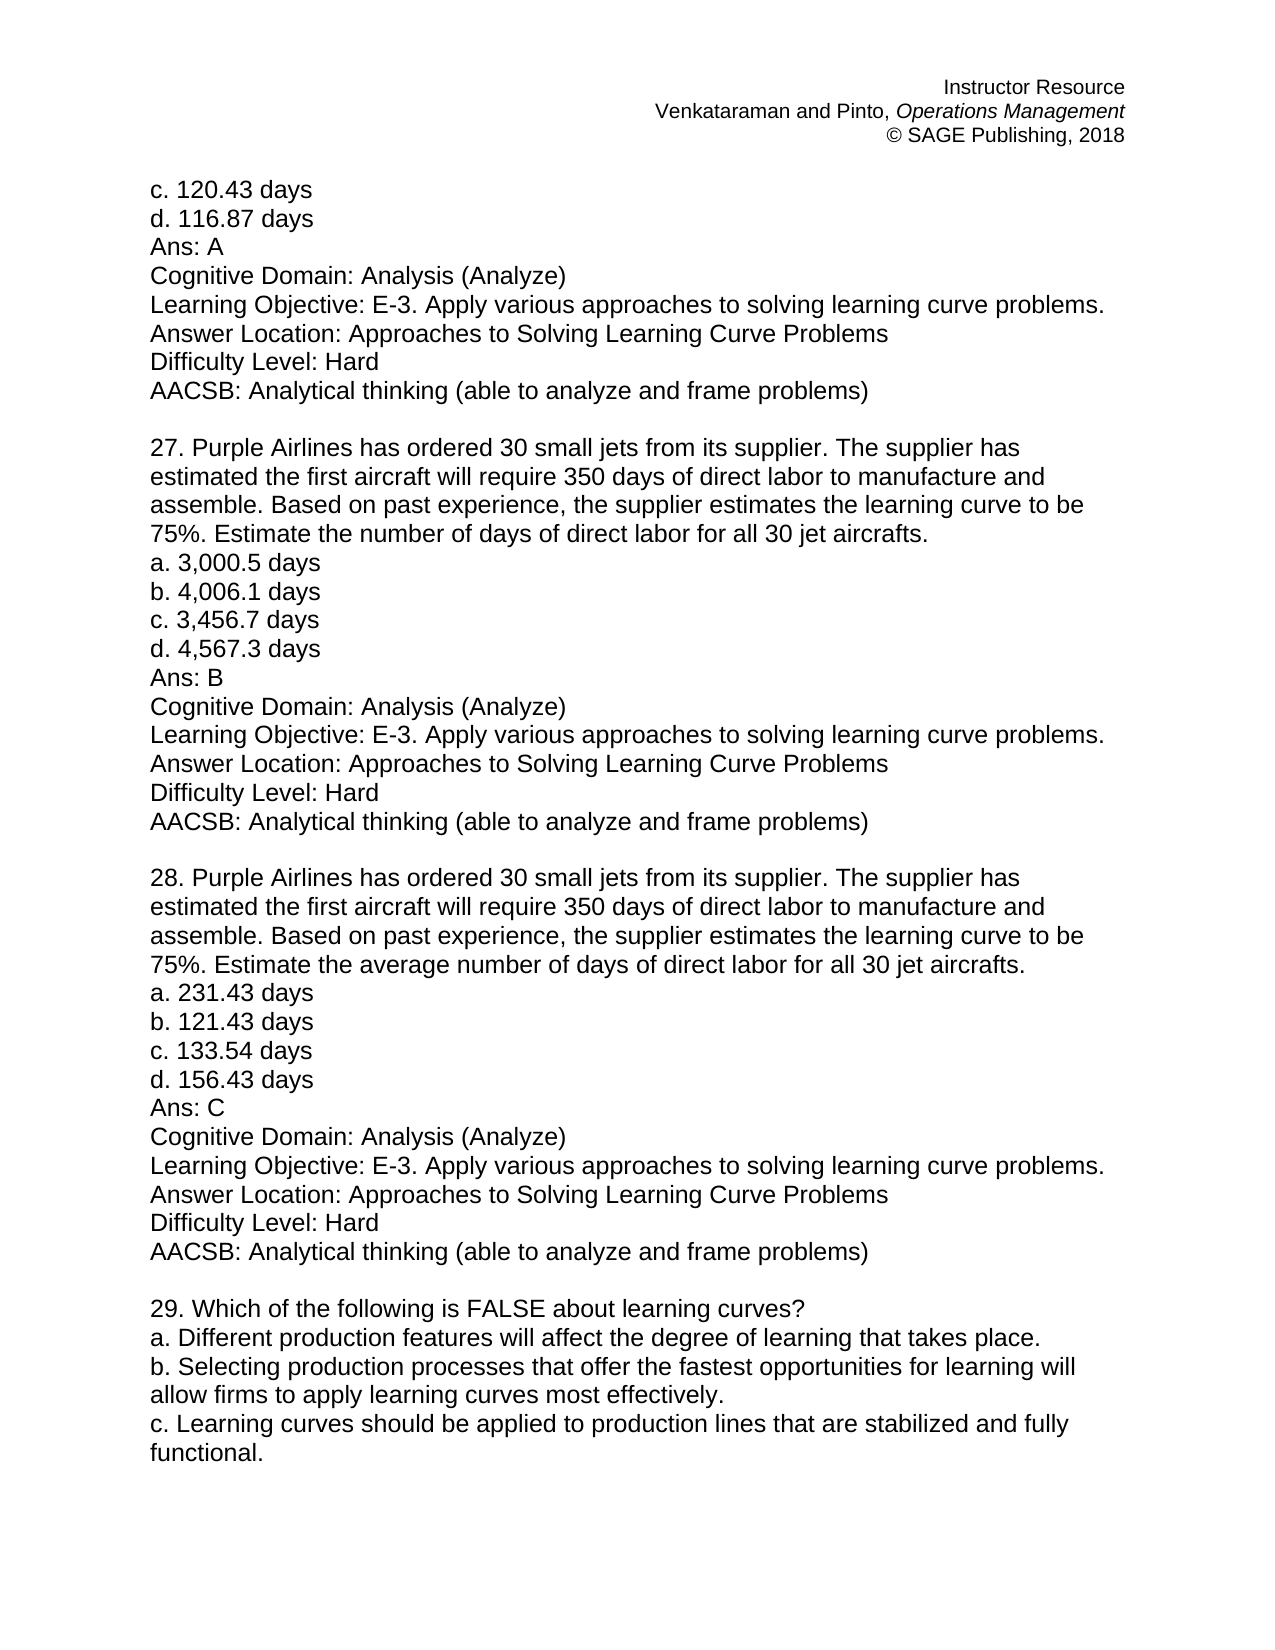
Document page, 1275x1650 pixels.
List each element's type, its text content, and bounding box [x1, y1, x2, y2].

text a. Different production features will affect the degree of learning that takes place. [150, 1323, 1125, 1351]
text Ans: A [150, 232, 1125, 261]
text Cognitive Domain: Analysis (Analyze) [150, 692, 1125, 720]
text c. 120.43 days [150, 175, 1125, 204]
text Learning Objective: E-3. Apply various approaches to solving learning curve problems. [150, 720, 1125, 749]
text 27. Purple Airlines has ordered 30 small jets from its supplier. The supplier has estimated the first aircraft will require 350 days of direct labor to manufacture and assemble. Based on past experience, the supplier estimates the learning curve to be 75%. Estimate the number of days of direct labor for all 30 jet aircrafts. [150, 433, 1125, 548]
text b. 121.43 days [150, 1007, 1125, 1036]
text Difficulty Level: Hard [150, 347, 1125, 376]
text c. 133.54 days [150, 1036, 1125, 1065]
text Difficulty Level: Hard [150, 1208, 1125, 1237]
text Learning Objective: E-3. Apply various approaches to solving learning curve problems. [150, 290, 1125, 319]
text 29. Which of the following is FALSE about learning curves? [150, 1294, 1125, 1323]
text Learning Objective: E-3. Apply various approaches to solving learning curve problems. [150, 1151, 1125, 1180]
text AACSB: Analytical thinking (able to analyze and frame problems) [150, 807, 1125, 835]
text 28. Purple Airlines has ordered 30 small jets from its supplier. The supplier has estimated the first aircraft will require 350 days of direct labor to manufacture and assemble. Based on past experience, the supplier estimates the learning curve to be 75%. Estimate the average number of days of direct labor for all 30 jet aircrafts. [150, 863, 1125, 978]
text a. 3,000.5 days [150, 548, 1125, 577]
text c. Learning curves should be applied to production lines that are stabilized and fully functional. [150, 1409, 1125, 1466]
text d. 4,567.3 days [150, 634, 1125, 663]
text Answer Location: Approaches to Solving Learning Curve Problems [150, 749, 1125, 778]
text c. 3,456.7 days [150, 605, 1125, 634]
text Difficulty Level: Hard [150, 778, 1125, 807]
text a. 231.43 days [150, 978, 1125, 1007]
text b. Selecting production processes that offer the fastest opportunities for learning will allow firms to apply learning curves most effectively. [150, 1351, 1125, 1409]
text Ans: C [150, 1093, 1125, 1122]
text Answer Location: Approaches to Solving Learning Curve Problems [150, 319, 1125, 347]
text b. 4,006.1 days [150, 577, 1125, 605]
text AACSB: Analytical thinking (able to analyze and frame problems) [150, 1237, 1125, 1266]
text Ans: B [150, 663, 1125, 692]
text d. 156.43 days [150, 1065, 1125, 1093]
text AACSB: Analytical thinking (able to analyze and frame problems) [150, 376, 1125, 405]
text Cognitive Domain: Analysis (Analyze) [150, 1122, 1125, 1151]
text Cognitive Domain: Analysis (Analyze) [150, 261, 1125, 290]
text Answer Location: Approaches to Solving Learning Curve Problems [150, 1180, 1125, 1208]
text d. 116.87 days [150, 204, 1125, 232]
